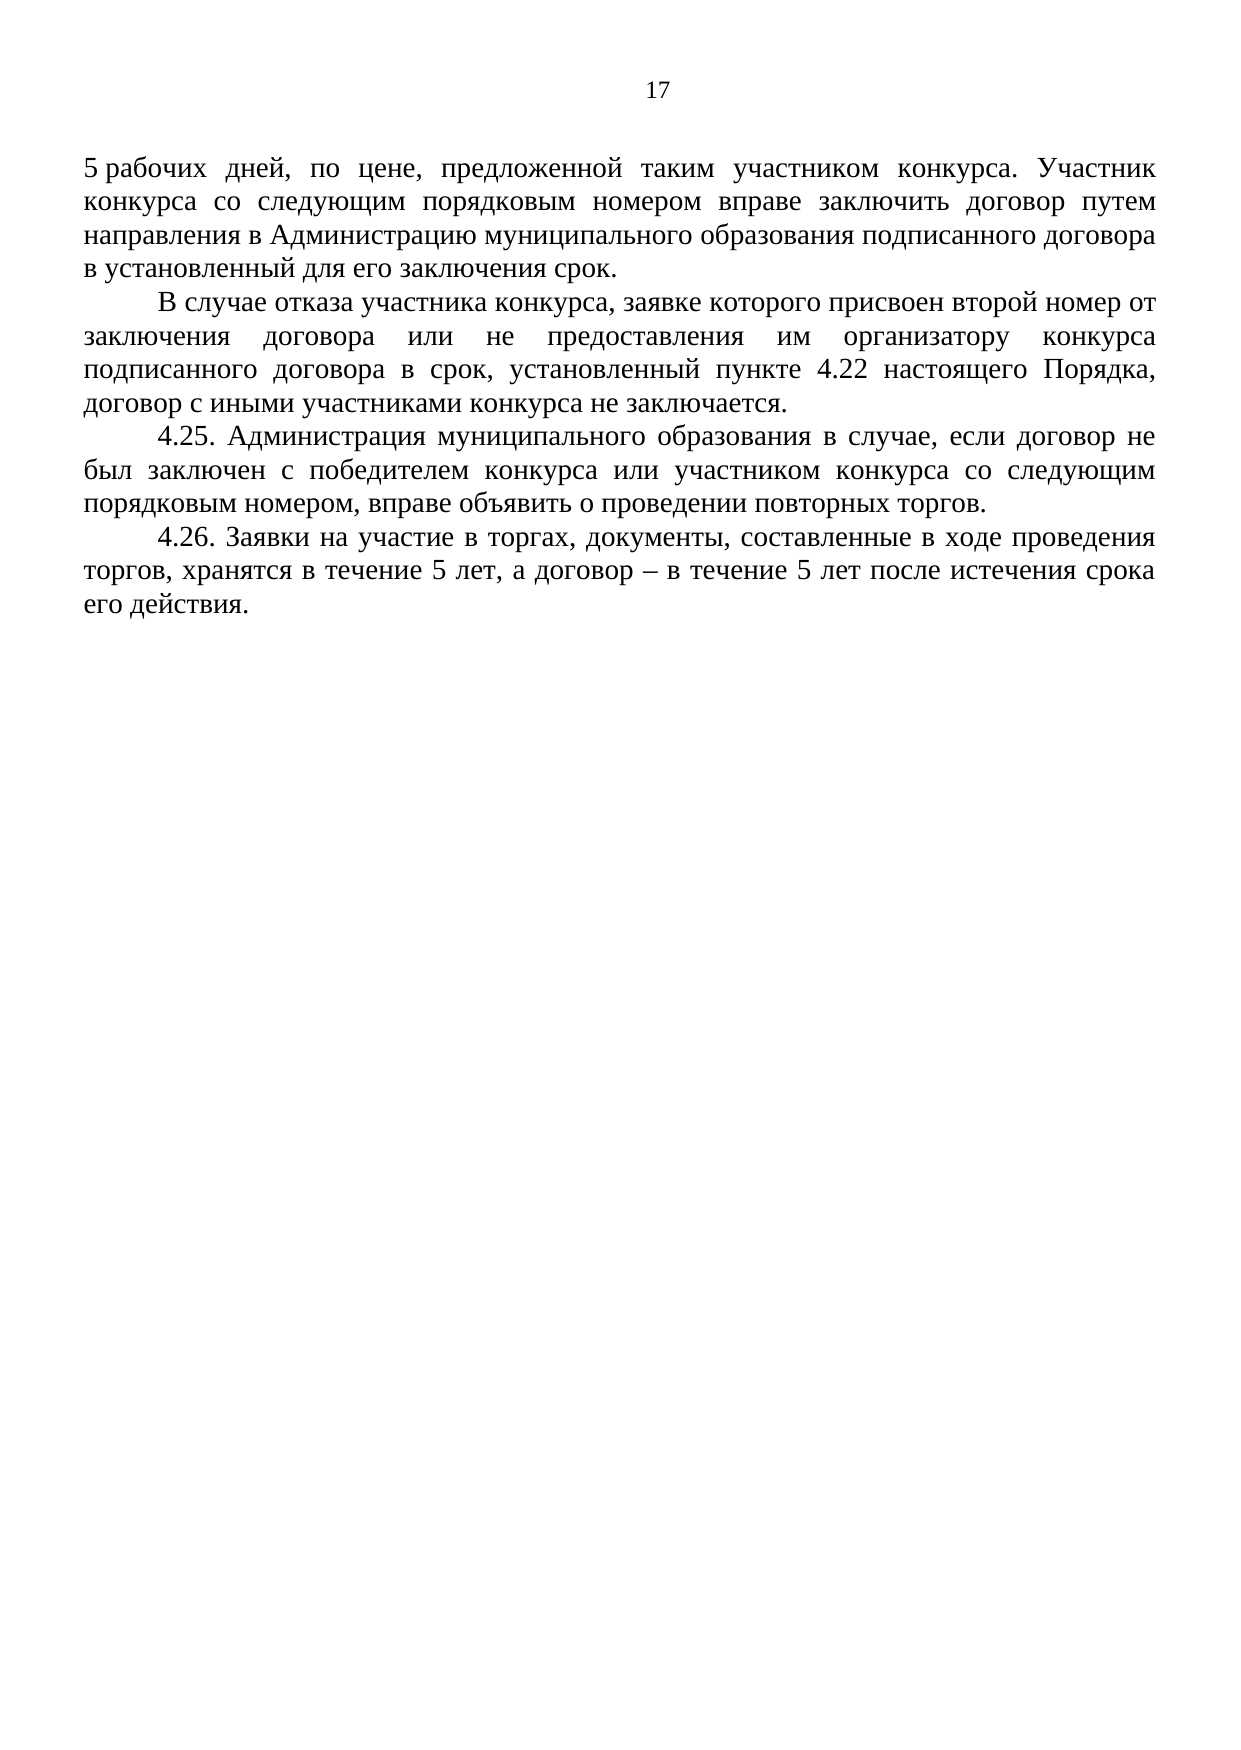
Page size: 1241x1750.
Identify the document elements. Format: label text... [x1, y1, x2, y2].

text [83, 150, 1157, 284]
text 4.25. Администрация муниципального образования в случае, если договор не был заключен с победителем конкурса или участником конкурса со следующим порядковым номером, вправе объявить о проведении повторных торгов. [83, 418, 1157, 519]
text В случае отказа участника конкурса, заявке которого присвоен второй номер от заключения договора или не предоставления им организатору конкурса подписанного договора в срок, установленный пункте 4.22 настоящего Порядка, договор с иными участниками конкурса не заключается. [83, 284, 1157, 418]
text 4.26. Заявки на участие в торгах, документы, составленные в ходе проведения торгов, хранятся в течение 5 лет, а договор – в течение 5 лет после истечения срока его действия. [83, 519, 1157, 619]
